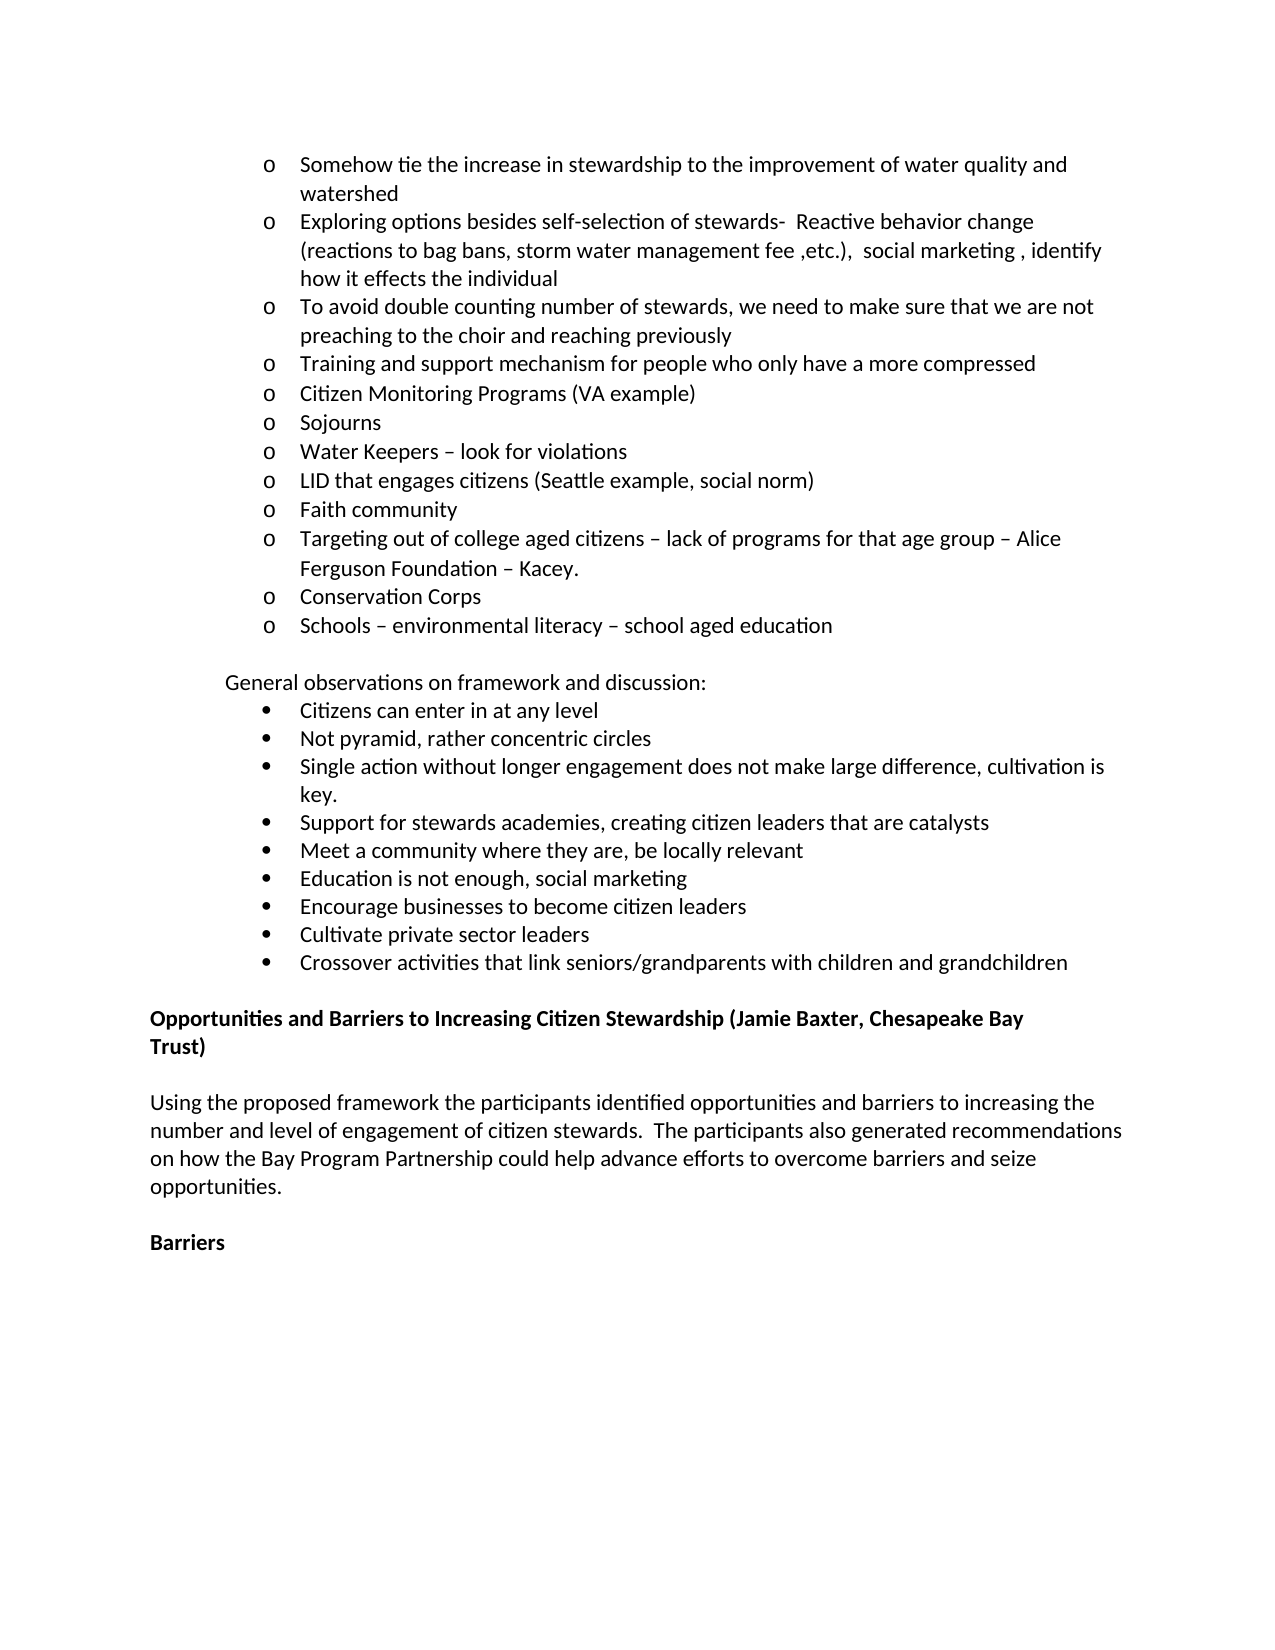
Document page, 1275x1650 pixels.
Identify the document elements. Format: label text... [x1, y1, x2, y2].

list Crossover activities that link seniors/grandparents with children and grandchildren [262, 948, 1125, 976]
list Meet a community where they are, be locally relevant [262, 836, 1125, 864]
list LID that engages citizens (Seattle example, social norm) [262, 466, 1125, 495]
list Citizens can enter in at any level [262, 696, 1125, 724]
list To avoid double counting number of stewards, we need to make sure that we are not preaching to the choir and reaching previously [262, 292, 1125, 349]
list Cultivate private sector leaders [262, 920, 1125, 948]
list Conservation Corps [262, 582, 1125, 611]
text Barriers [150, 1228, 1125, 1257]
list Education is not enough, social marketing [262, 864, 1125, 892]
list Citizen Monitoring Programs (VA example) [262, 379, 1125, 408]
list Somehow tie the increase in stewardship to the improvement of water quality and watershed [262, 150, 1125, 207]
list Support for stewards academies, creating citizen leaders that are catalysts [262, 808, 1125, 836]
list Sojourns [262, 408, 1125, 437]
text Trust) [150, 1032, 1125, 1060]
list General observations on framework and discussion: [225, 668, 1125, 696]
text Opportunities and Barriers to Increasing Citizen Stewardship (Jamie Baxter, Chesapeake Bay [150, 1004, 1125, 1032]
list Encourage businesses to become citizen leaders [262, 892, 1125, 920]
text Using the proposed framework the participants identified opportunities and barriers to increasing the number and level of engagement of citizen stewards. The participants also generated recommendations on how the Bay Program Partnership could help advance efforts to overcome barriers and seize opportunities. [150, 1088, 1125, 1201]
list Faith community [262, 495, 1125, 524]
list Single action without longer engagement does not make large difference, cultivation is key. [262, 752, 1125, 808]
list Schools – environmental literacy – school aged education [262, 611, 1125, 640]
list Water Keepers – look for violations [262, 437, 1125, 466]
list Not pyramid, rather concentric circles [262, 724, 1125, 752]
list Targeting out of college aged citizens – lack of programs for that age group – Alice Ferguson Foundation – Kacey. [262, 524, 1125, 582]
list Training and support mechanism for people who only have a more compressed [262, 349, 1125, 379]
list Exploring options besides self-selection of stewards- Reactive behavior change (reactions to bag bans, storm water management fee ,etc.), social marketing , identify how it effects the individual [262, 207, 1125, 292]
